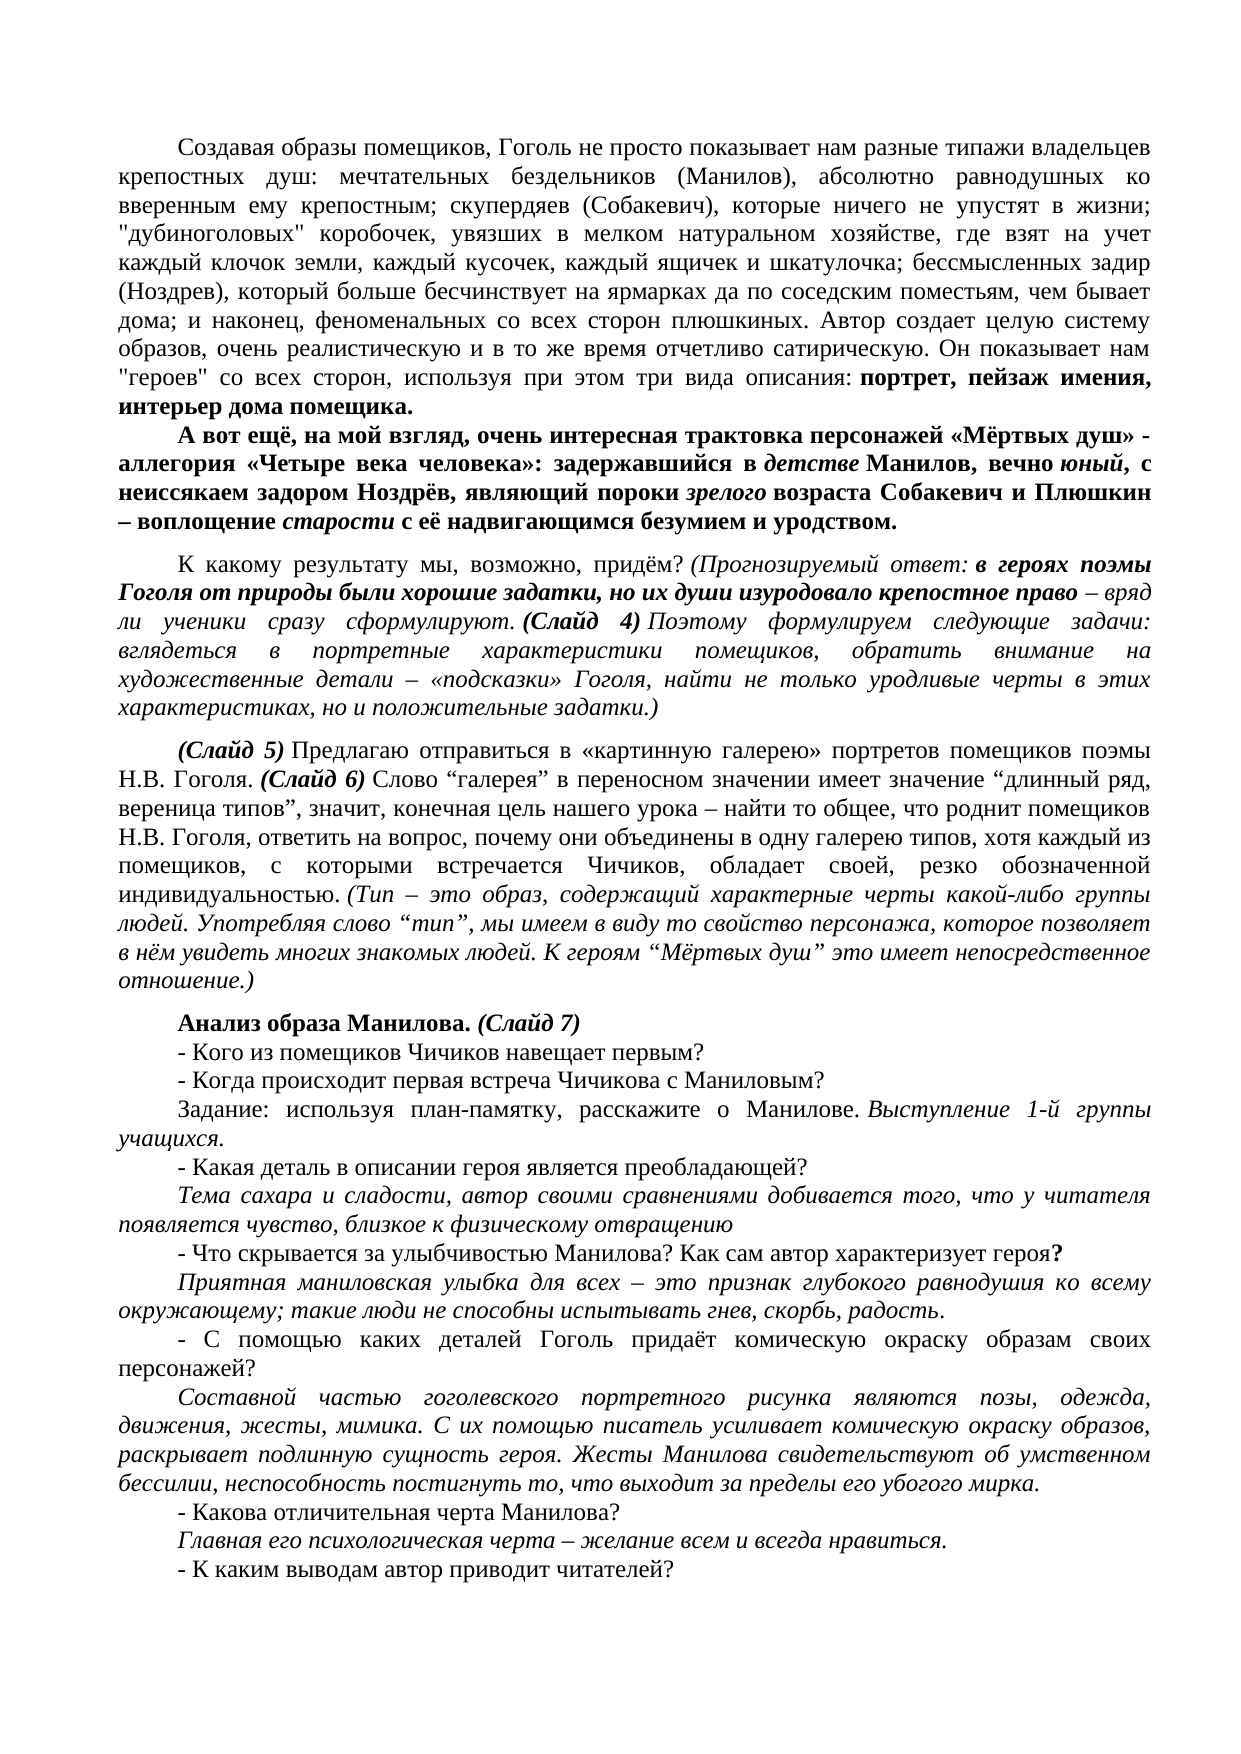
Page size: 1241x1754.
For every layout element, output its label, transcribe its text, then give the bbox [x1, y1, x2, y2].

text А вот ещё, на мой взгляд, очень интересная трактовка персонажей «Мёртвых душ» - аллегория «Четыре века человека»: задержавшийся в детстве Манилов, вечно юный, с неиссякаем задором Ноздрёв, являющий пороки зрелого возраста Собакевич и Плюшкин – воплощение старости с её надвигающимся безумием и уродством. [118, 420, 1152, 535]
text - Что скрывается за улыбчивостью Манилова? Как сам автор характеризует героя? [118, 1238, 1152, 1267]
text Анализ образа Манилова. (Слайд 7) [118, 1008, 1152, 1037]
text - Кого из помещиков Чичиков навещает первым? [118, 1037, 1152, 1066]
text - Какая деталь в описании героя является преобладающей? [118, 1152, 1152, 1181]
text (Слайд 5) Предлагаю отправиться в «картинную галерею» портретов помещиков поэмы Н.В. Гоголя. (Слайд 6) Слово “галерея” в переносном значении имеет значение “длинный ряд, вереница типов”, значит, конечная цель нашего урока – найти то общее, что роднит помещиков Н.В. Гоголя, ответить на вопрос, почему они объединены в одну галерею типов, хотя каждый из помещиков, с которыми встречается Чичиков, обладает своей, резко обозначенной индивидуальностью. (Тип – это образ, содержащий характерные черты какой-либо группы людей. Употребляя слово “тип”, мы имеем в виду то свойство персонажа, которое позволяет в нём увидеть многих знакомых людей. К героям “Мёртвых душ” это имеет непосредственное отношение.) [118, 735, 1152, 994]
text Задание: используя план-памятку, расскажите о Манилове. Выступление 1-й группы учащихся. [118, 1094, 1152, 1152]
text - С помощью каких деталей Гоголь придаёт комическую окраску образам своих персонажей? [118, 1324, 1152, 1382]
text Главная его психологическая черта – желание всем и всегда нравиться. [118, 1526, 1152, 1554]
text К какому результату мы, возможно, придём? (Прогнозируемый ответ: в героях поэмы Гоголя от природы были хорошие задатки, но их души изуродовало крепостное право – вряд ли ученики сразу сформулируют. (Слайд 4) Поэтому формулируем следующие задачи: вглядеться в портретные характеристики помещиков, обратить внимание на художественные детали – «подсказки» Гоголя, найти не только уродливые черты в этих характеристиках, но и положительные задатки.) [118, 549, 1152, 721]
text Тема сахара и сладости, автор своими сравнениями добивается того, что у читателя появляется чувство, близкое к физическому отвращению [118, 1181, 1152, 1238]
text - Когда происходит первая встреча Чичикова с Маниловым? [118, 1066, 1152, 1094]
text Составной частью гоголевского портретного рисунка являются позы, одежда, движения, жесты, мимика. С их помощью писатель усиливает комическую окраску образов, раскрывает подлинную сущность героя. Жесты Манилова свидетельствуют об умственном бессилии, неспособность постигнуть то, что выходит за пределы его убогого мирка. [118, 1382, 1152, 1497]
text Создавая образы помещиков, Гоголь не просто показывает нам разные типажи владельцев крепостных душ: мечтательных бездельников (Манилов), абсолютно равнодушных ко вверенным ему крепостным; скупердяев (Собакевич), которые ничего не упустят в жизни; "дубиноголовых" коробочек, увязших в мелком натуральном хозяйстве, где взят на учет каждый клочок земли, каждый кусочек, каждый ящичек и шкатулочка; бессмысленных задир (Ноздрев), который больше бесчинствует на ярмарках да по соседским поместьям, чем бывает дома; и наконец, феноменальных со всех сторон плюшкиных. Автор создает целую систему образов, очень реалистическую и в то же время отчетливо сатирическую. Он показывает нам "героев" со всех сторон, используя при этом три вида описания: портрет, пейзаж имения, интерьер дома помещика. [118, 132, 1152, 420]
text - Какова отличительная черта Манилова? [118, 1497, 1152, 1526]
text Приятная маниловская улыбка для всех – это признак глубокого равнодушия ко всему окружающему; такие люди не способны испытывать гнев, скорбь, радость. [118, 1267, 1152, 1324]
text - К каким выводам автор приводит читателей? [118, 1554, 1152, 1583]
